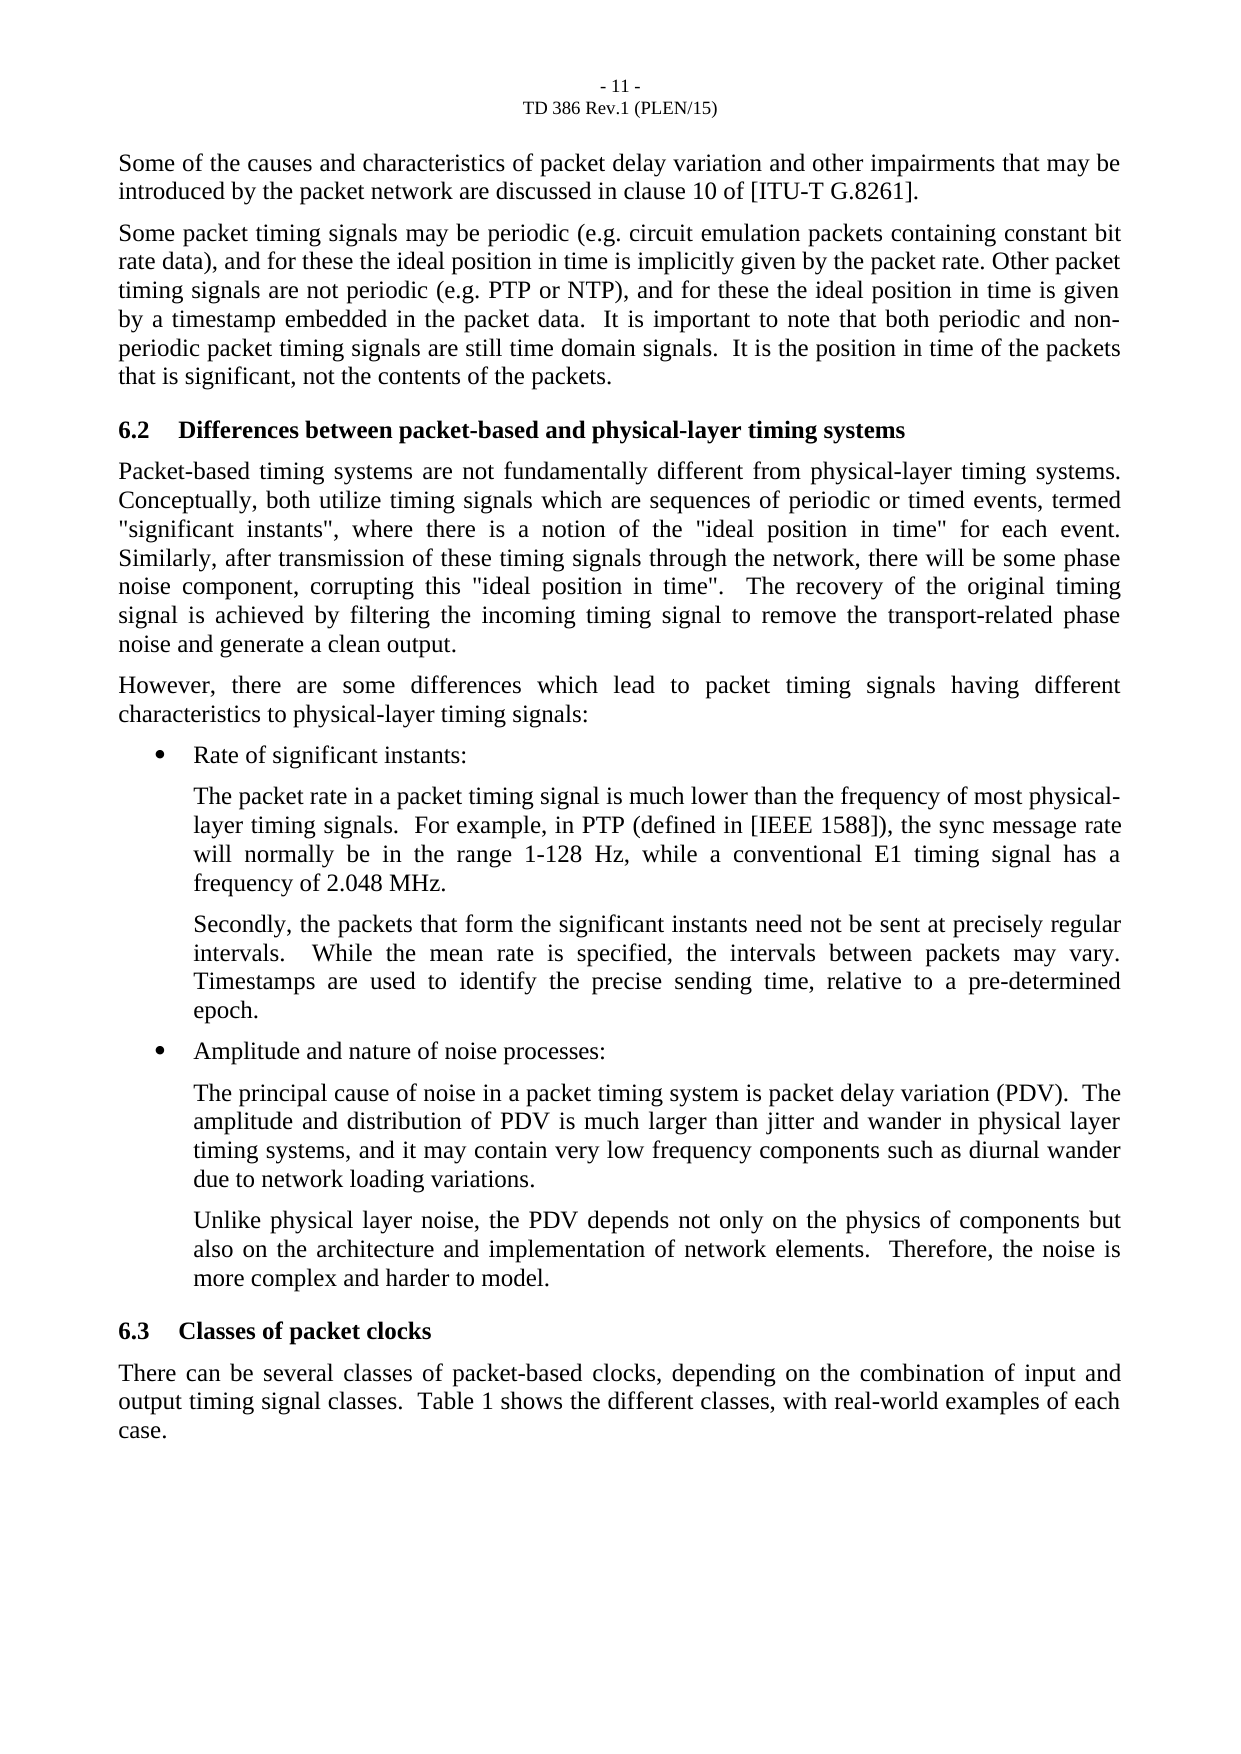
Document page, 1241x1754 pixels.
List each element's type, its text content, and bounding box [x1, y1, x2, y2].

text Some packet timing signals may be periodic (e.g. circuit emulation packets containing constant bit rate data), and for these the ideal position in time is implicitly given by the packet rate. Other packet timing signals are not periodic (e.g. PTP or NTP), and for these the ideal position in time is given by a timestamp embedded in the packet data. It is important to note that both periodic and non-periodic packet timing signals are still time domain signals. It is the position in time of the packets that is significant, not the contents of the packets. [118, 218, 1122, 390]
list Rate of significant instants: [156, 740, 1122, 769]
text Unlike physical layer noise, the PDV depends not only on the physics of components but also on the architecture and implementation of network elements. Therefore, the noise is more complex and harder to model. [193, 1205, 1122, 1291]
text Secondly, the packets that form the significant instants need not be sent at precisely regular intervals. While the mean rate is specified, the intervals between packets may vary. Timestamps are used to identify the precise sending time, relative to a pre-determined epoch. [193, 909, 1122, 1024]
text Packet-based timing systems are not fundamentally different from physical-layer timing systems. Conceptually, both utilize timing signals which are sequences of periodic or timed events, termed "significant instants", where there is a notion of the "ideal position in time" for each event. Similarly, after transmission of these timing signals through the network, there will be some phase noise component, corrupting this "ideal position in time". The recovery of the original timing signal is achieved by filtering the incoming timing signal to remove the transport-related phase noise and generate a clean output. [118, 456, 1122, 658]
list Amplitude and nature of noise processes: [156, 1036, 1122, 1065]
title Some of the causes and characteristics of packet delay variation and other impairments that may be introduced by the packet network are discussed in clause 10 of [ITU-T G.8261]. [118, 148, 1122, 205]
text There can be several classes of packet-based clocks, depending on the combination of input and output timing signal classes. Table 1 shows the different classes, with real-world examples of each case. [118, 1358, 1122, 1444]
text The principal cause of noise in a packet timing system is packet delay variation (PDV). The amplitude and distribution of PDV is much larger than jitter and wander in physical layer timing systems, and it may contain very low frequency components such as diurnal wander due to network loading variations. [193, 1078, 1122, 1193]
subtitle Differences between packet-based and physical-layer timing systems [118, 415, 1122, 444]
text The packet rate in a packet timing signal is much lower than the frequency of most physical-layer timing signals. For example, in PTP (defined in [IEEE 1588]), the sync message rate will normally be in the range 1-128 Hz, while a conventional E1 timing signal has a frequency of 2.048 MHz. [193, 781, 1122, 896]
subtitle Classes of packet clocks [118, 1316, 1122, 1345]
text However, there are some differences which lead to packet timing signals having different characteristics to physical-layer timing signals: [118, 670, 1122, 728]
